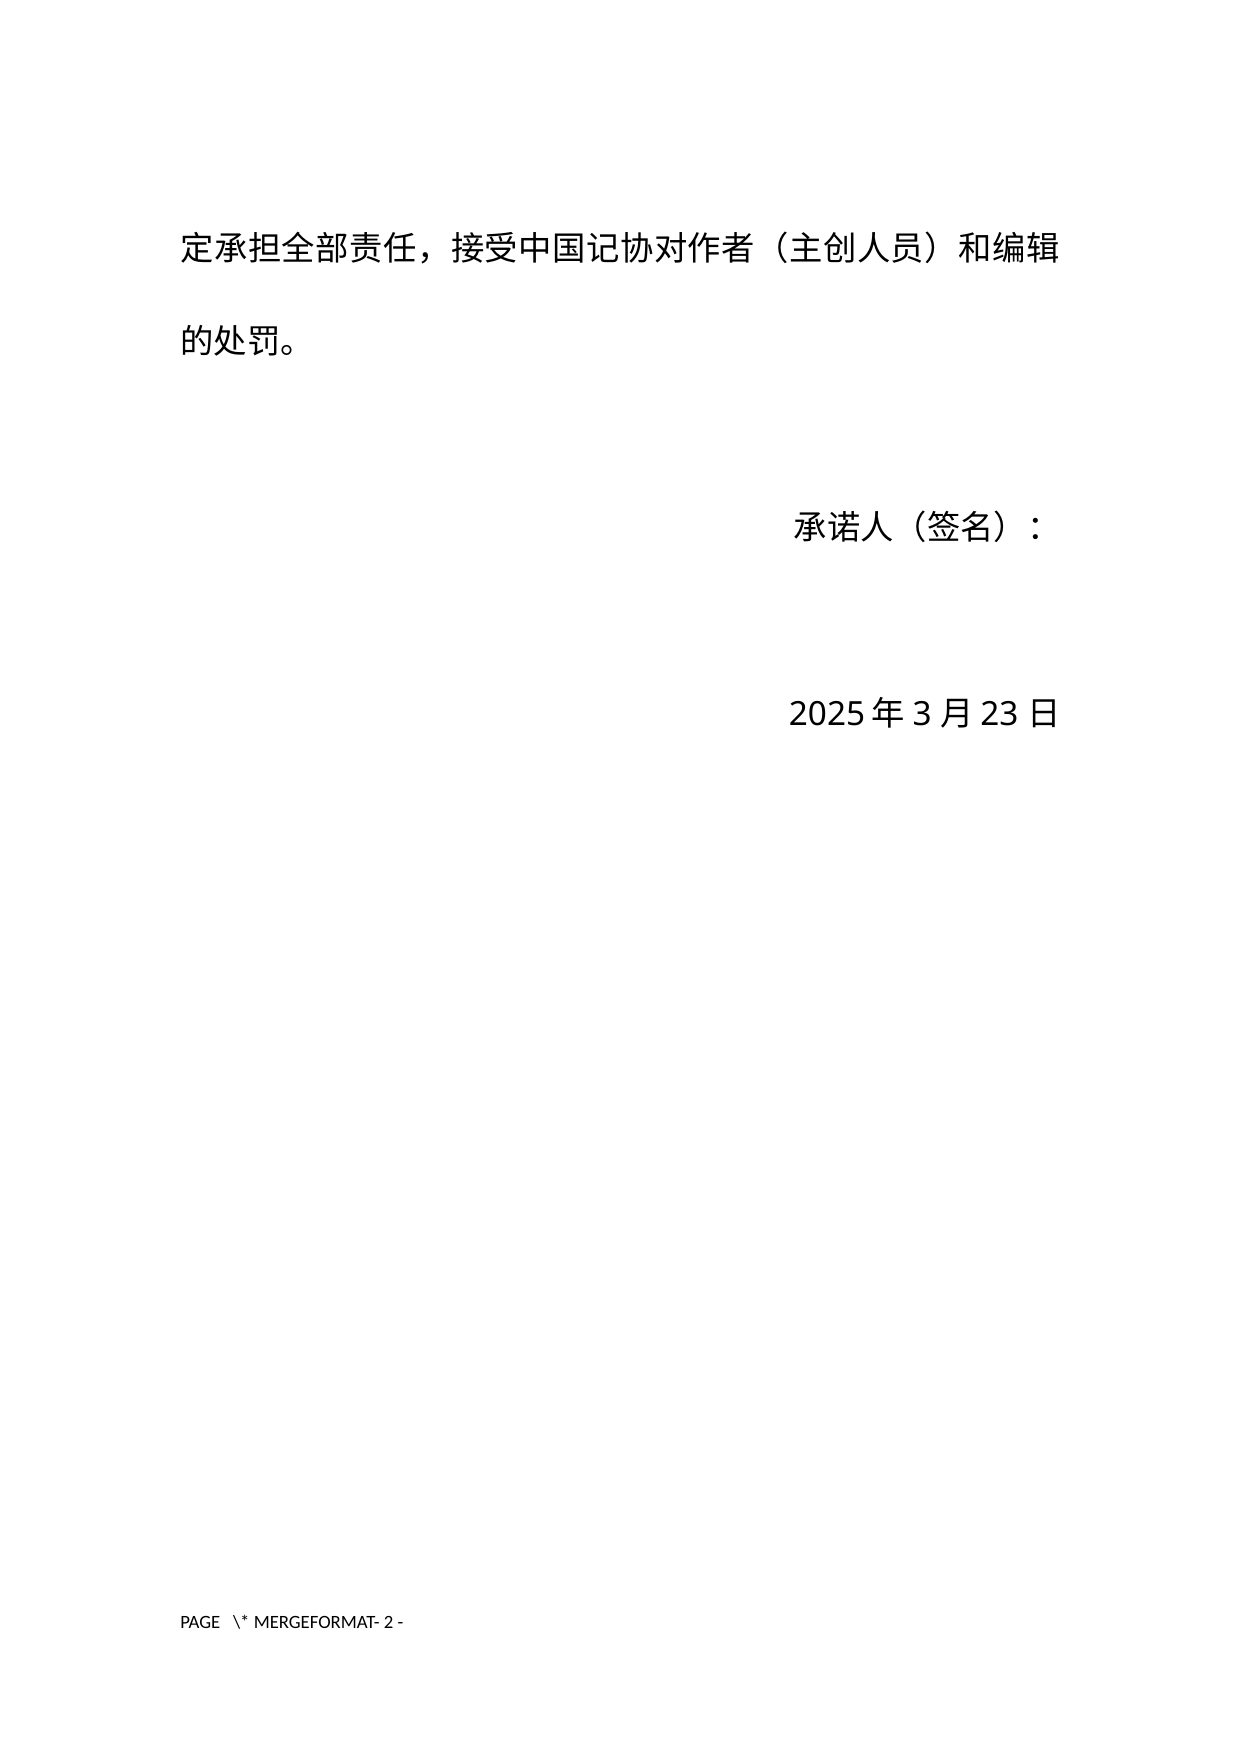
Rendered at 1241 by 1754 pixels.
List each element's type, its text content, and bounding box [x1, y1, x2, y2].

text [180, 200, 1060, 386]
text 承诺人（签名）： [180, 478, 1060, 571]
text 2025年 3 月23 日 [180, 664, 1060, 757]
